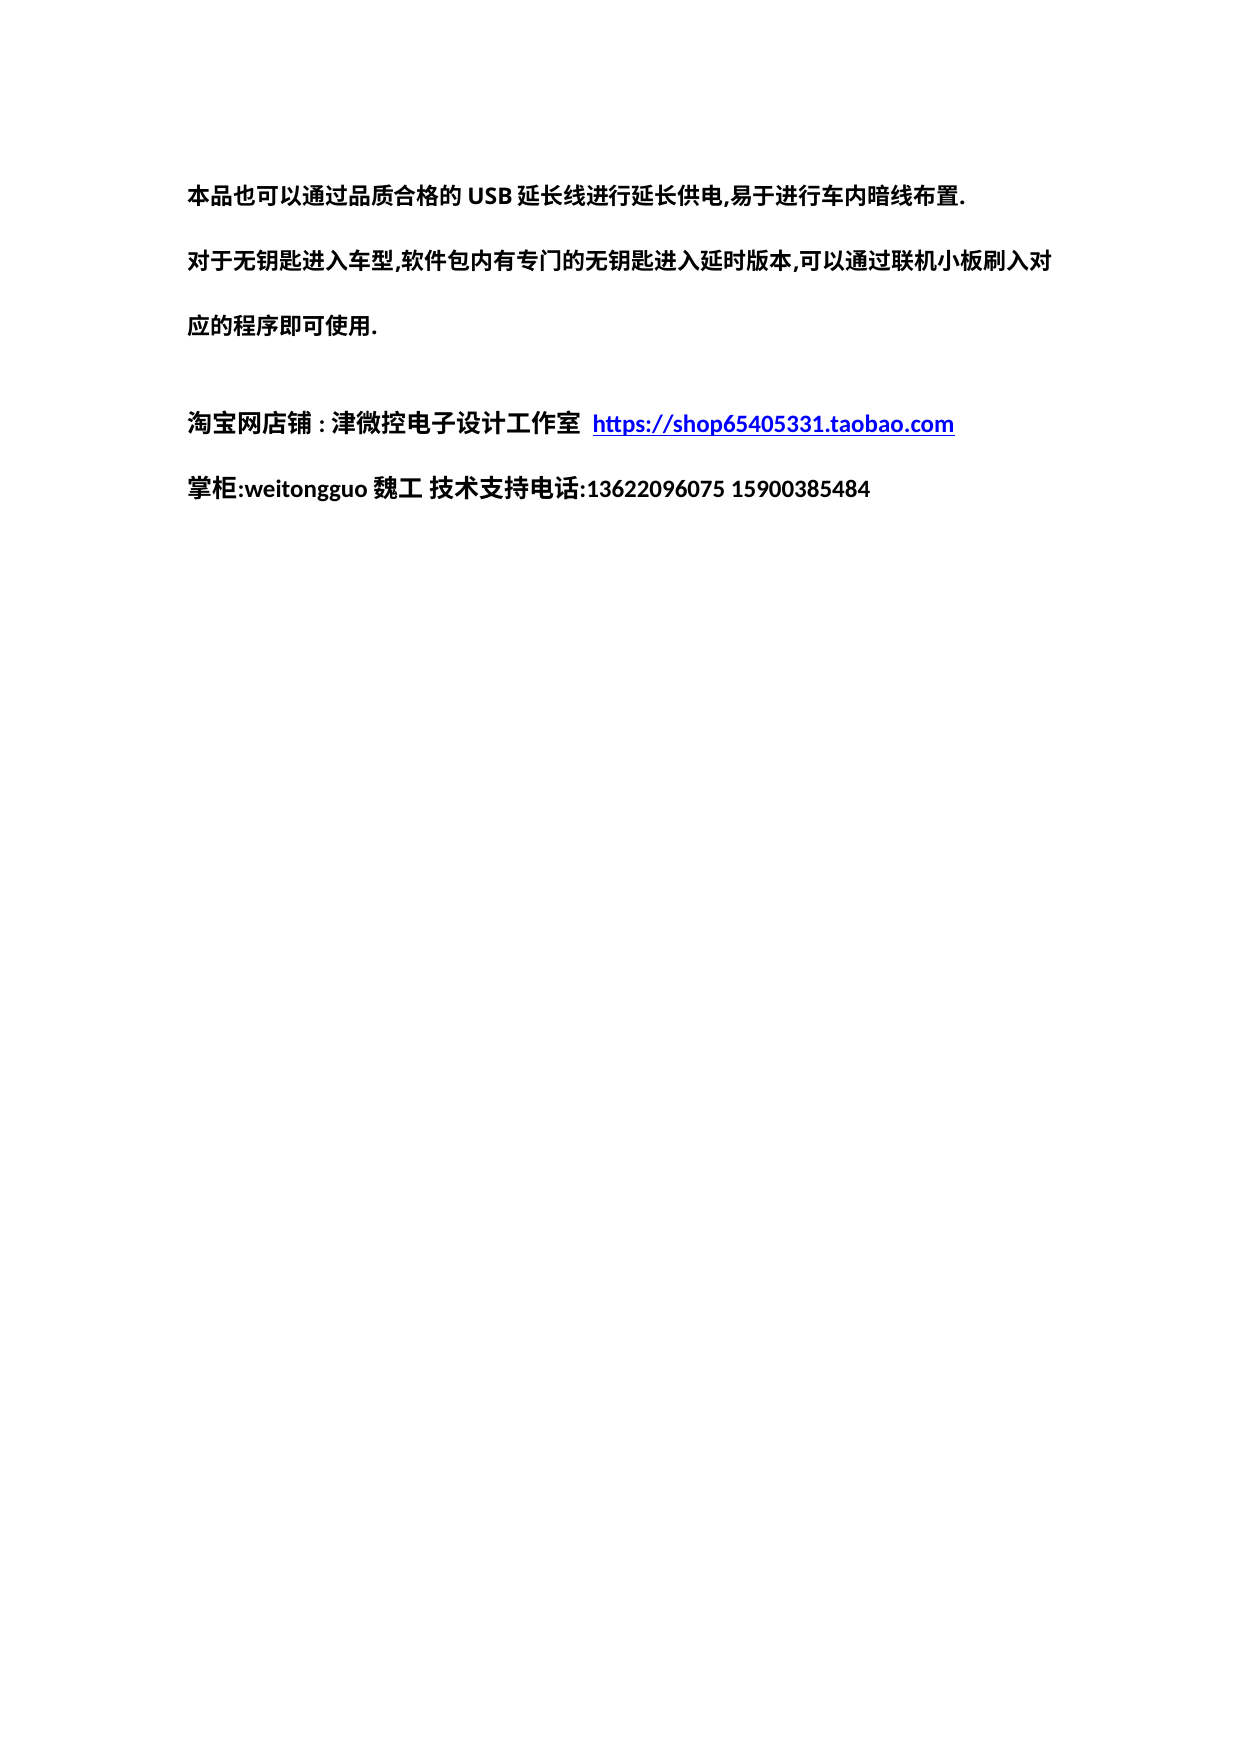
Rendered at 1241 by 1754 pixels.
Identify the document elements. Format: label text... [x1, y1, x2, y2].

text 本品也可以通过品质合格的USB延长线进行延长供电,易于进行车内暗线布置. [187, 162, 1053, 227]
text 掌柜:weitongguo 魏工 技术支持电话:13622096075 15900385484 [187, 454, 1053, 519]
text 淘宝网店铺 : 津微控电子设计工作室 https://shop65405331.taobao.com [187, 389, 1053, 454]
text 对于无钥匙进入车型,软件包内有专门的无钥匙进入延时版本,可以通过联机小板刷入对应的程序即可使用. [187, 227, 1053, 357]
